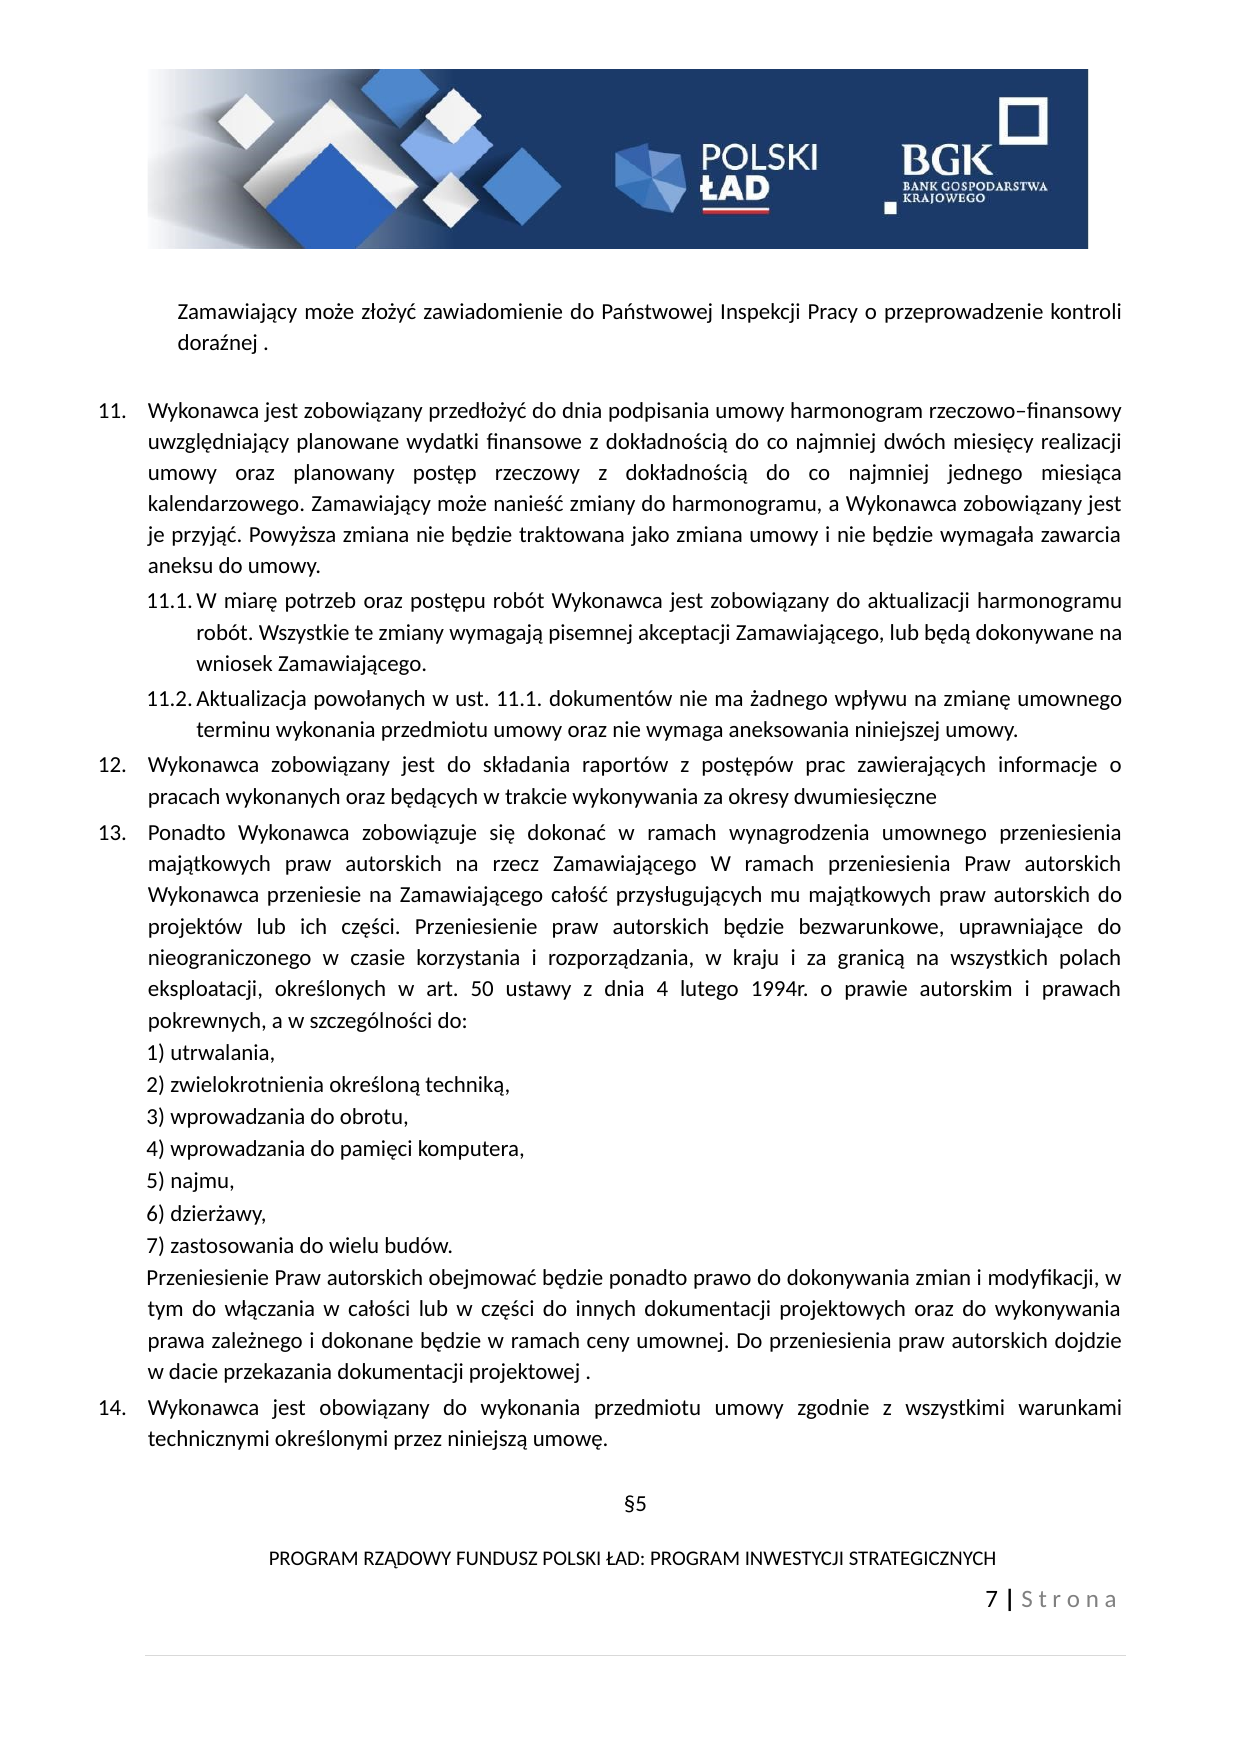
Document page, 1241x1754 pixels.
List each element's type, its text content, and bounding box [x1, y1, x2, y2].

list W miarę potrzeb oraz postępu robót Wykonawca jest zobowiązany do aktualizacji harmonogramu robót. Wszystkie te zmiany wymagają pisemnej akceptacji Zamawiającego, lub będą dokonywane na wniosek Zamawiającego. [146, 587, 1124, 677]
list wprowadzania do obrotu, [146, 1102, 1123, 1130]
list zastosowania do wielu budów. [146, 1231, 1123, 1259]
list dzierżawy, [146, 1199, 1123, 1227]
text Przeniesienie Praw autorskich obejmować będzie ponadto prawo do dokonywania zmian i modyfikacji, w tym do włączania w całości lub w części do innych dokumentacji projektowych oraz do wykonywania prawa zależnego i dokonane będzie w ramach ceny umownej. Do przeniesienia praw autorskich dojdzie w dacie przekazania dokumentacji projektowej . [146, 1263, 1123, 1385]
list utrwalania, [146, 1038, 1123, 1066]
list wprowadzania do pamięci komputera, [146, 1134, 1123, 1162]
list Wykonawca jest zobowiązany przedłożyć do dnia podpisania umowy harmonogram rzeczowo–finansowy uwzględniający planowane wydatki finansowe z dokładnością do co najmniej dwóch miesięcy realizacji umowy oraz planowany postęp rzeczowy z dokładnością do co najmniej jednego miesiąca kalendarzowego. Zamawiający może nanieść zmiany do harmonogramu, a Wykonawca zobowiązany jest je przyjąć. Powyższa zmiana nie będzie traktowana jako zmiana umowy i nie będzie wymagała zawarcia aneksu do umowy. [98, 396, 1123, 579]
list Aktualizacja powołanych w ust. 11.1. dokumentów nie ma żadnego wpływu na zmianę umownego terminu wykonania przedmiotu umowy oraz nie wymaga aneksowania niniejszej umowy. [146, 684, 1124, 743]
text §5 [143, 1489, 1127, 1517]
list najmu, [146, 1167, 1123, 1194]
list Wykonawca zobowiązany jest do składania raportów z postępów prac zawierających informacje o pracach wykonanych oraz będących w trakcie wykonywania za okresy dwumiesięczne [98, 751, 1123, 810]
list Ponadto Wykonawca zobowiązuje się dokonać w ramach wynagrodzenia umownego przeniesienia majątkowych praw autorskich na rzecz Zamawiającego W ramach przeniesienia Praw autorskich Wykonawca przeniesie na Zamawiającego całość przysługujących mu majątkowych praw autorskich do projektów lub ich części. Przeniesienie praw autorskich będzie bezwarunkowe, uprawniające do nieograniczonego w czasie korzystania i rozporządzania, w kraju i za granicą na wszystkich polach eksploatacji, określonych w art. 50 ustawy z dnia 4 lutego 1994r. o prawie autorskim i prawach pokrewnych, a w szczególności do: [98, 818, 1123, 1034]
list zwielokrotnienia określoną techniką, [146, 1070, 1123, 1098]
list Wykonawca jest obowiązany do wykonania przedmiotu umowy zgodnie z wszystkimi warunkami technicznymi określonymi przez niniejszą umowę. [98, 1393, 1123, 1452]
picture [147, 69, 1089, 249]
